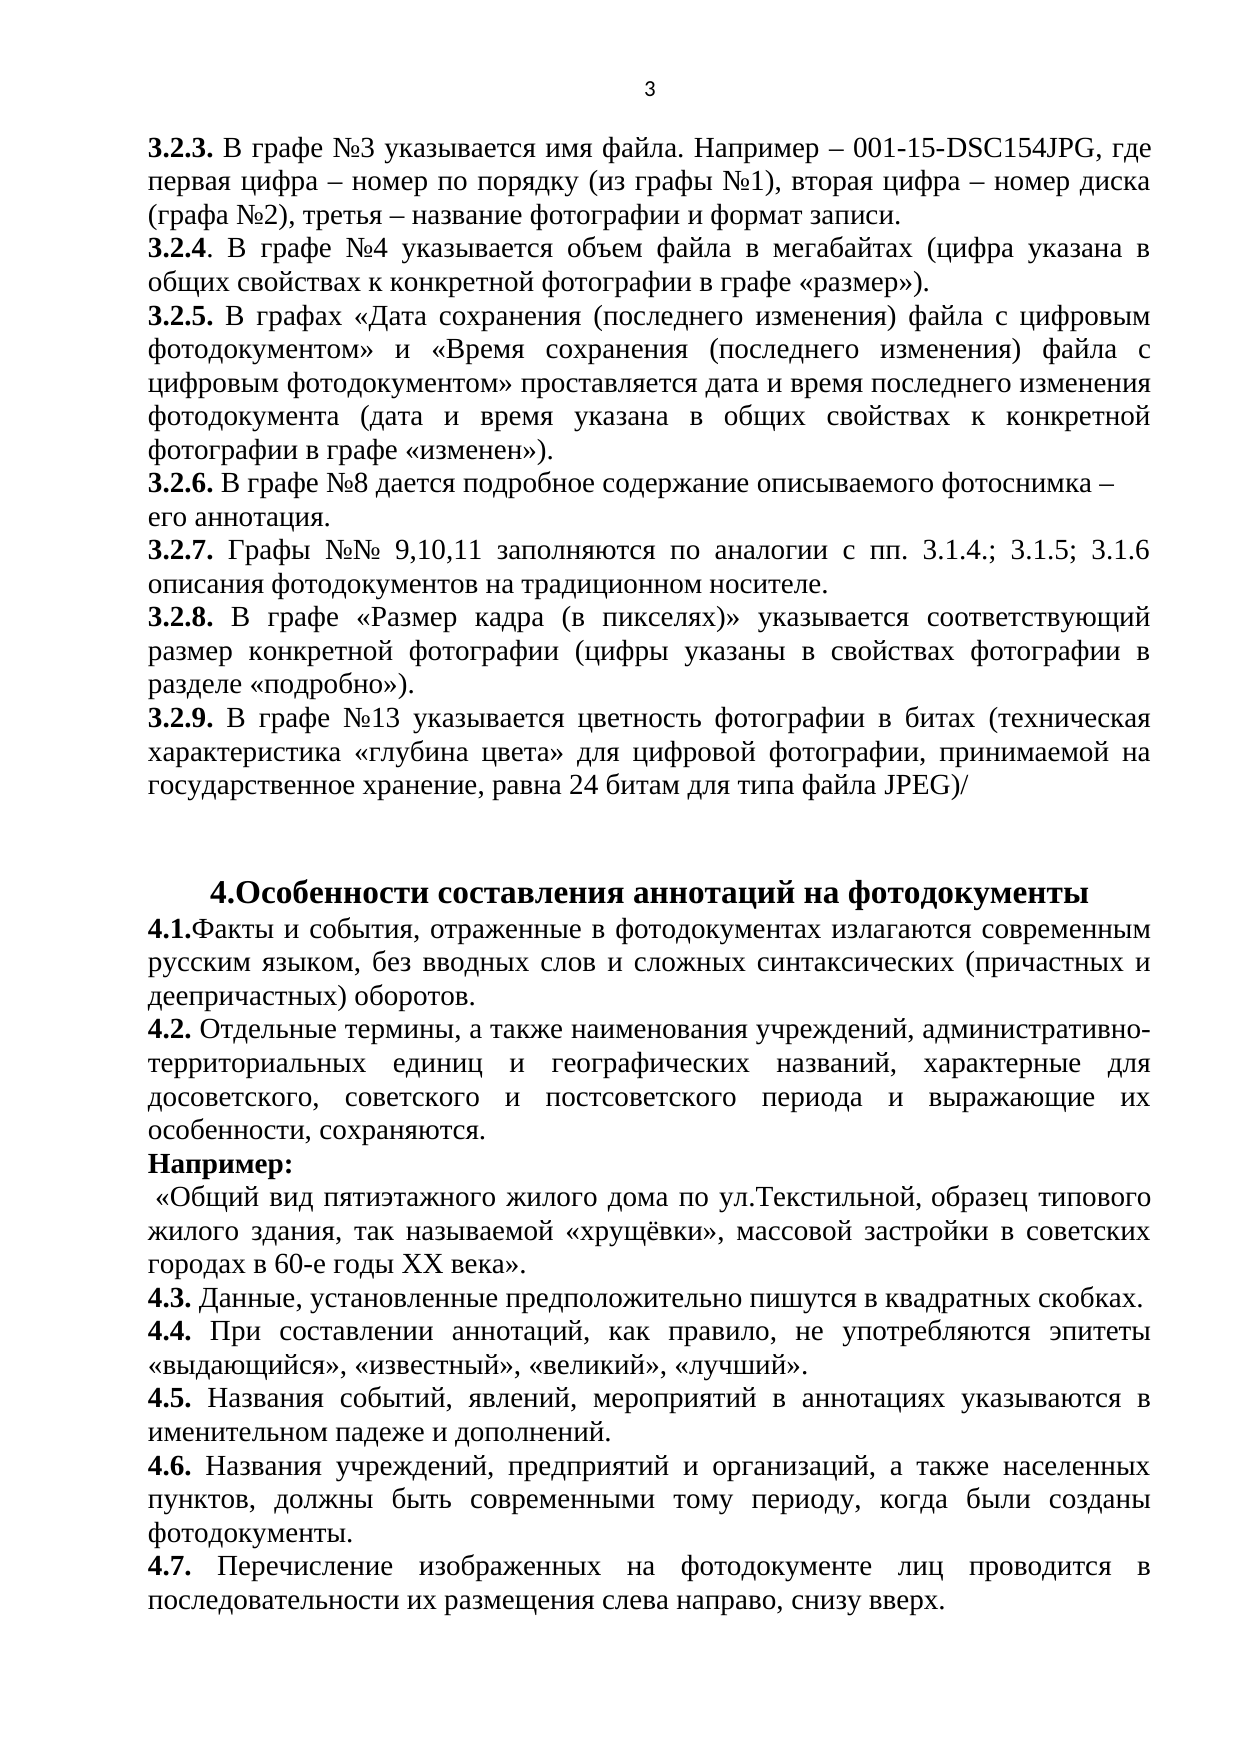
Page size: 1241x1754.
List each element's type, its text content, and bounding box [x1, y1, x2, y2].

text 3.2.5. В графах «Дата сохранения (последнего изменения) файла с цифровым фотодокументом» и «Время сохранения (последнего изменения) файла с цифровым фотодокументом» проставляется дата и время последнего изменения фотодокумента (дата и время указана в общих свойствах к конкретной фотографии в графе «изменен»). [148, 298, 1152, 465]
text 3.2.7. Графы №№ 9,10,11 заполняются по аналогии с пп. 3.1.4.; 3.1.5; 3.1.6 описания фотодокументов на традиционном носителе. [148, 532, 1152, 599]
text 4.2. Отдельные термины, а также наименования учреждений, административно-территориальных единиц и географических названий, характерные для досоветского, советского и постсоветского периода и выражающие их особенности, сохраняются. [148, 1012, 1152, 1146]
text 4.5. Названия событий, явлений, мероприятий в аннотациях указываются в именительном падеже и дополнений. [148, 1381, 1152, 1448]
text 4.6. Названия учреждений, предприятий и организаций, а также населенных пунктов, должны быть современными тому периоду, когда были созданы фотодокументы. [148, 1448, 1152, 1548]
text 3.2.4. В графе №4 указывается объем файла в мегабайтах (цифра указана в общих свойствах к конкретной фотографии в графе «размер»). [148, 231, 1152, 298]
text Например: [148, 1146, 1152, 1179]
text 3.2.9. В графе №13 указывается цветность фотографии в битах (техническая характеристика «глубина цвета» для цифровой фотографии, принимаемой на государственное хранение, равна 24 битам для типа файла JPEG)/ [148, 700, 1152, 801]
text 4.Особенности составления аннотаций на фотодокументы [148, 873, 1152, 911]
text 3.2.8. В графе «Размер кадра (в пикселях)» указывается соответствующий размер конкретной фотографии (цифры указаны в свойствах фотографии в разделе «подробно»). [148, 599, 1152, 700]
text «Общий вид пятиэтажного жилого дома по ул.Текстильной, образец типового жилого здания, так называемой «хрущёвки», массовой застройки в советских городах в 60-е годы ХХ века». [148, 1179, 1152, 1280]
text 4.1.Факты и события, отраженные в фотодокументах излагаются современным русским языком, без вводных слов и сложных синтаксических (причастных и деепричастных) оборотов. [148, 911, 1152, 1012]
text 4.3. Данные, установленные предположительно пишутся в квадратных скобках. [148, 1280, 1152, 1313]
text 4.4. При составлении аннотаций, как правило, не употребляются эпитеты «выдающийся», «известный», «великий», «лучший». [148, 1313, 1152, 1381]
list 3.2.3. В графе №3 указывается имя файла. Например – 001-15-DSC154JPG, где первая цифра – номер по порядку (из графы №1), вторая цифра – номер диска (графа №2), третья – название фотографии и формат записи. [148, 130, 1152, 231]
text 3.2.6. В графе №8 дается подробное содержание описываемого фотоснимка – его аннотация. [148, 465, 1152, 532]
text 4.7. Перечисление изображенных на фотодокументе лиц проводится в последовательности их размещения слева направо, снизу вверх. [148, 1548, 1152, 1615]
